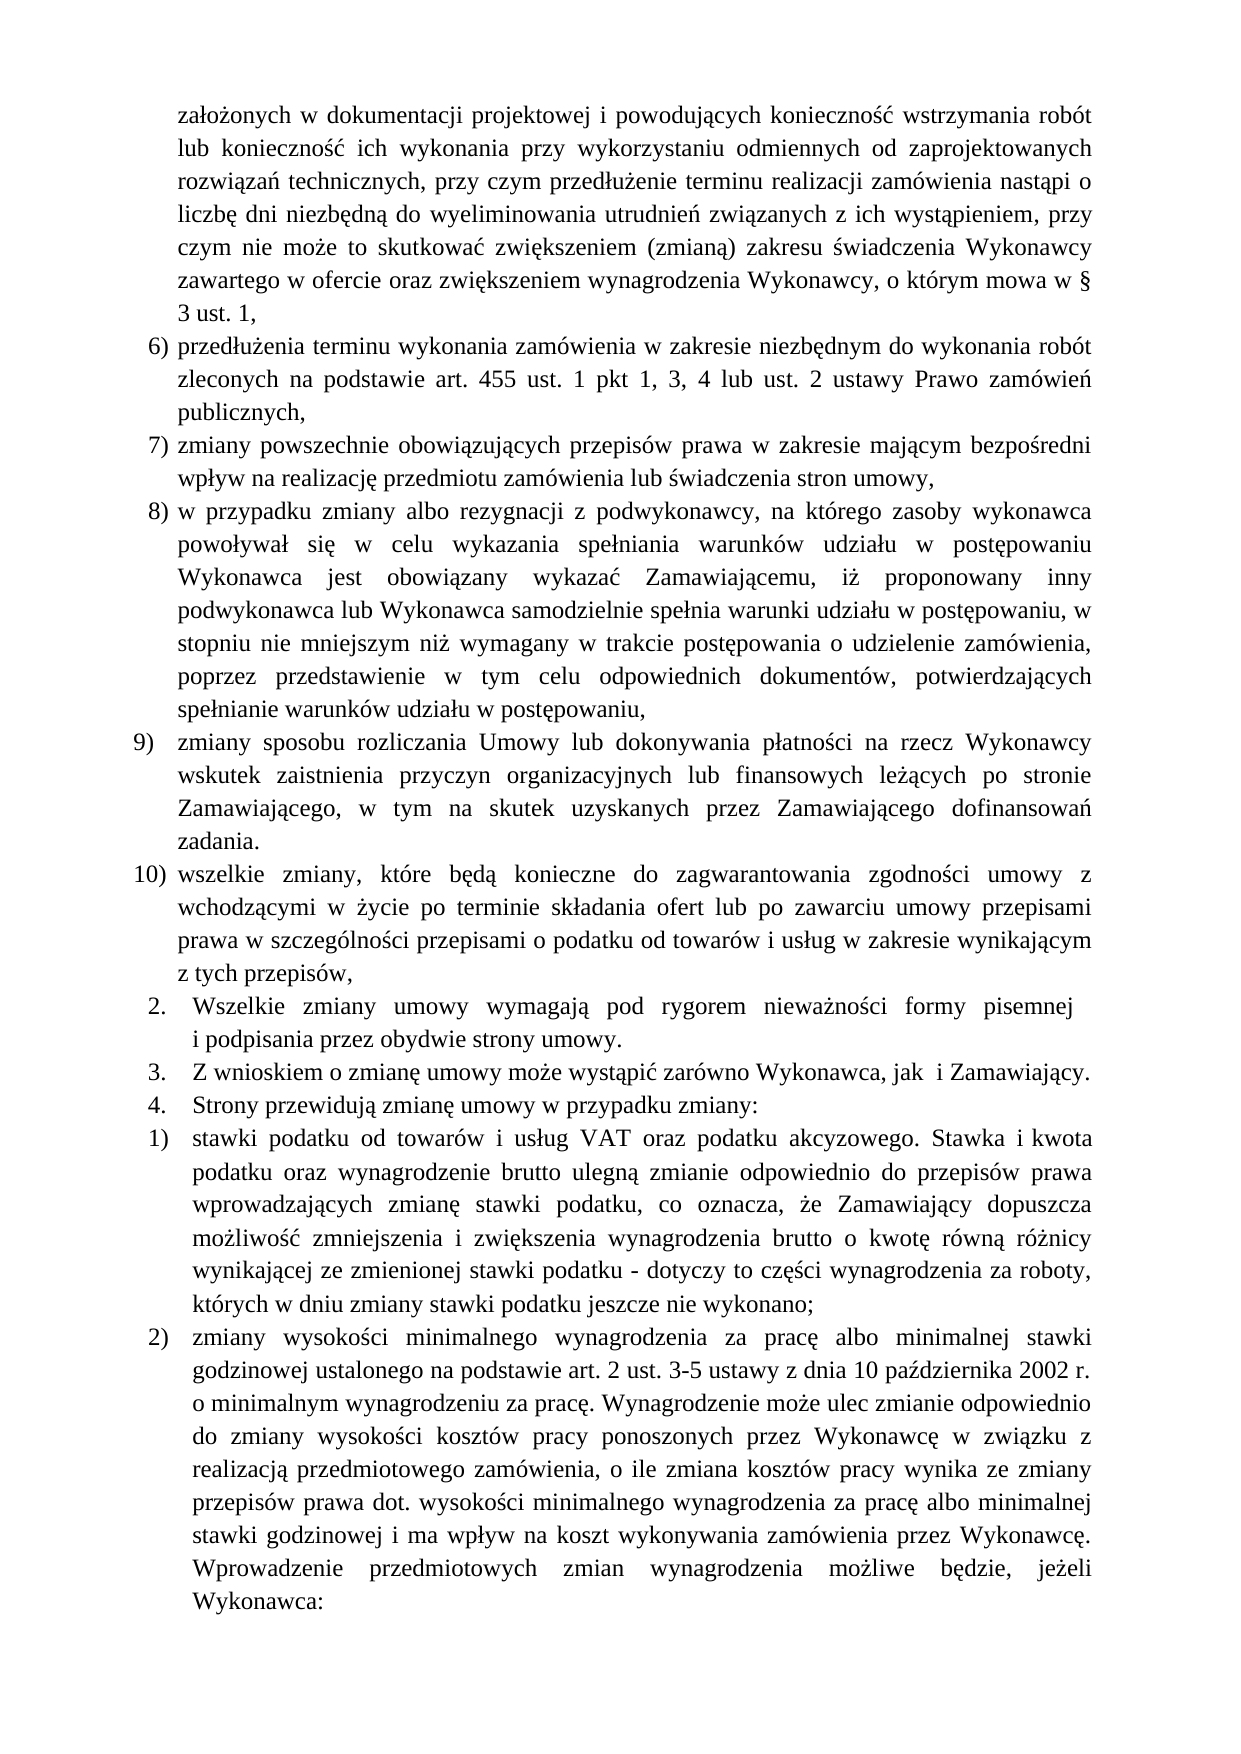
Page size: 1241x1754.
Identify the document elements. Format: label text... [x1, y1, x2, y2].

list Z wnioskiem o zmianę umowy może wystąpić zarówno Wykonawca, jak i Zamawiający. [148, 1057, 1092, 1086]
list zmiany sposobu rozliczania Umowy lub dokonywania płatności na rzecz Wykonawcy wskutek zaistnienia przyczyn organizacyjnych lub finansowych leżących po stronie Zamawiającego, w tym na skutek uzyskanych przez Zamawiającego dofinansowań zadania. [133, 727, 1092, 855]
list stawki podatku od towarów i usług VAT oraz podatku akcyzowego. Stawka i kwota podatku oraz wynagrodzenie brutto ulegną zmianie odpowiednio do przepisów prawa wprowadzających zmianę stawki podatku, co oznacza, że Zamawiający dopuszcza możliwość zmniejszenia i zwiększenia wynagrodzenia brutto o kwotę równą różnicy wynikającej ze zmienionej stawki podatku - dotyczy to części wynagrodzenia za roboty, których w dniu zmiany stawki podatku jeszcze nie wykonano; [148, 1123, 1092, 1317]
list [140, 100, 1092, 327]
list Strony przewidują zmianę umowy w przypadku zmiany: [148, 1091, 1092, 1119]
list zmiany powszechnie obowiązujących przepisów prawa w zakresie mającym bezpośredni wpływ na realizację przedmiotu zamówienia lub świadczenia stron umowy, [148, 430, 1092, 492]
list Wszelkie zmiany umowy wymagają pod rygorem nieważności formy pisemnej i podpisania przez obydwie strony umowy. [148, 991, 1092, 1053]
list zmiany wysokości minimalnego wynagrodzenia za pracę albo minimalnej stawki godzinowej ustalonego na podstawie art. 2 ust. 3-5 ustawy z dnia 10 października 2002 r. o minimalnym wynagrodzeniu za pracę. Wynagrodzenie może ulec zmianie odpowiednio do zmiany wysokości kosztów pracy ponoszonych przez Wykonawcę w związku z realizacją przedmiotowego zamówienia, o ile zmiana kosztów pracy wynika ze zmiany przepisów prawa dot. wysokości minimalnego wynagrodzenia za pracę albo minimalnej stawki godzinowej i ma wpływ na koszt wykonywania zamówienia przez Wykonawcę. Wprowadzenie przedmiotowych zmian wynagrodzenia możliwe będzie, jeżeli Wykonawca: [148, 1322, 1092, 1614]
list w przypadku zmiany albo rezygnacji z podwykonawcy, na którego zasoby wykonawca powoływał się w celu wykazania spełniania warunków udziału w postępowaniu Wykonawca jest obowiązany wykazać Zamawiającemu, iż proponowany inny podwykonawca lub Wykonawca samodzielnie spełnia warunki udziału w postępowaniu, w stopniu nie mniejszym niż wymagany w trakcie postępowania o udzielenie zamówienia, poprzez przedstawienie w tym celu odpowiednich dokumentów, potwierdzających spełnianie warunków udziału w postępowaniu, [148, 496, 1092, 723]
list wszelkie zmiany, które będą konieczne do zagwarantowania zgodności umowy z wchodzącymi w życie po terminie składania ofert lub po zawarciu umowy przepisami prawa w szczególności przepisami o podatku od towarów i usług w zakresie wynikającym z tych przepisów, [133, 859, 1092, 987]
list przedłużenia terminu wykonania zamówienia w zakresie niezbędnym do wykonania robót zleconych na podstawie art. 455 ust. 1 pkt 1, 3, 4 lub ust. 2 ustawy Prawo zamówień publicznych, [148, 331, 1092, 426]
